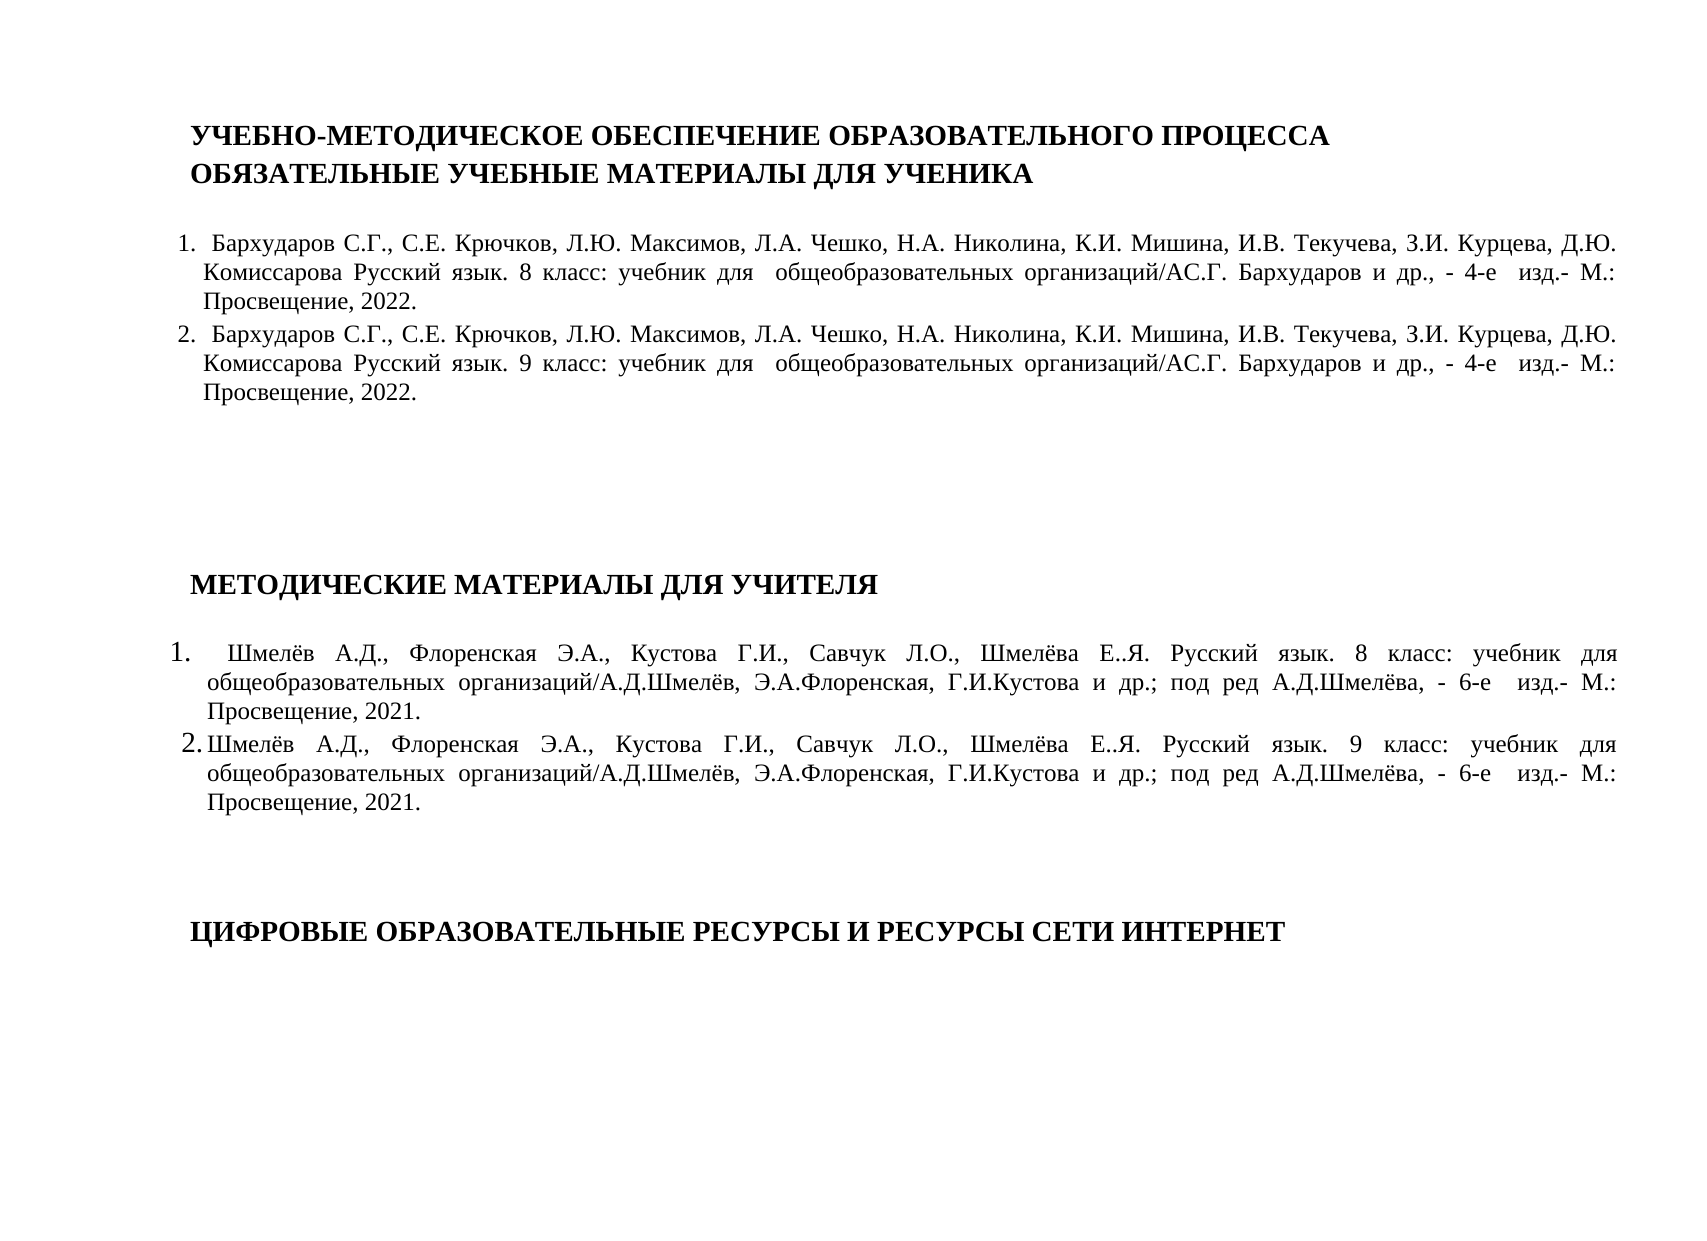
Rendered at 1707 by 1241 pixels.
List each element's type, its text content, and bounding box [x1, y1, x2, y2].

list Шмелёв А.Д., Флоренская Э.А., Кустова Г.И., Савчук Л.О., Шмелёва Е..Я. Русский язык. 9 класс: учебник для общеобразовательных организаций/А.Д.Шмелёв, Э.А.Флоренская, Г.И.Кустова и др.; под ред А.Д.Шмелёва, - 6-е изд.- М.: Просвещение, 2021. [181, 725, 1618, 816]
list ​ Бархударов С.Г., С.Е. Крючков, Л.Ю. Максимов, Л.А. Чешко, Н.А. Николина, К.И. Мишина, И.В. Текучева, З.И. Курцева, Д.Ю. Комиссарова Русский язык. 9 класс: учебник для общеобразовательных организаций/АС.Г. Бархударов и др., - 4-е изд.- М.: Просвещение, 2022. [177, 315, 1618, 406]
text ЦИФРОВЫЕ ОБРАЗОВАТЕЛЬНЫЕ РЕСУРСЫ И РЕСУРСЫ СЕТИ ИНТЕРНЕТ [190, 914, 1618, 948]
list ​ Бархударов С.Г., С.Е. Крючков, Л.Ю. Максимов, Л.А. Чешко, Н.А. Николина, К.И. Мишина, И.В. Текучева, З.И. Курцева, Д.Ю. Комиссарова Русский язык. 8 класс: учебник для общеобразовательных организаций/АС.Г. Бархударов и др., - 4-е изд.- М.: Просвещение, 2022. [177, 224, 1618, 315]
list ​ Шмелёв А.Д., Флоренская Э.А., Кустова Г.И., Савчук Л.О., Шмелёва Е..Я. Русский язык. 8 класс: учебник для общеобразовательных организаций/А.Д.Шмелёв, Э.А.Флоренская, Г.И.Кустова и др.; под ред А.Д.Шмелёва, - 6-е изд.- М.: Просвещение, 2021. [169, 634, 1618, 725]
text ОБЯЗАТЕЛЬНЫЕ УЧЕБНЫЕ МАТЕРИАЛЫ ДЛЯ УЧЕНИКА [190, 157, 1618, 190]
text МЕТОДИЧЕСКИЕ МАТЕРИАЛЫ ДЛЯ УЧИТЕЛЯ [190, 567, 1618, 600]
text УЧЕБНО-МЕТОДИЧЕСКОЕ ОБЕСПЕЧЕНИЕ ОБРАЗОВАТЕЛЬНОГО ПРОЦЕССА [190, 118, 1618, 152]
